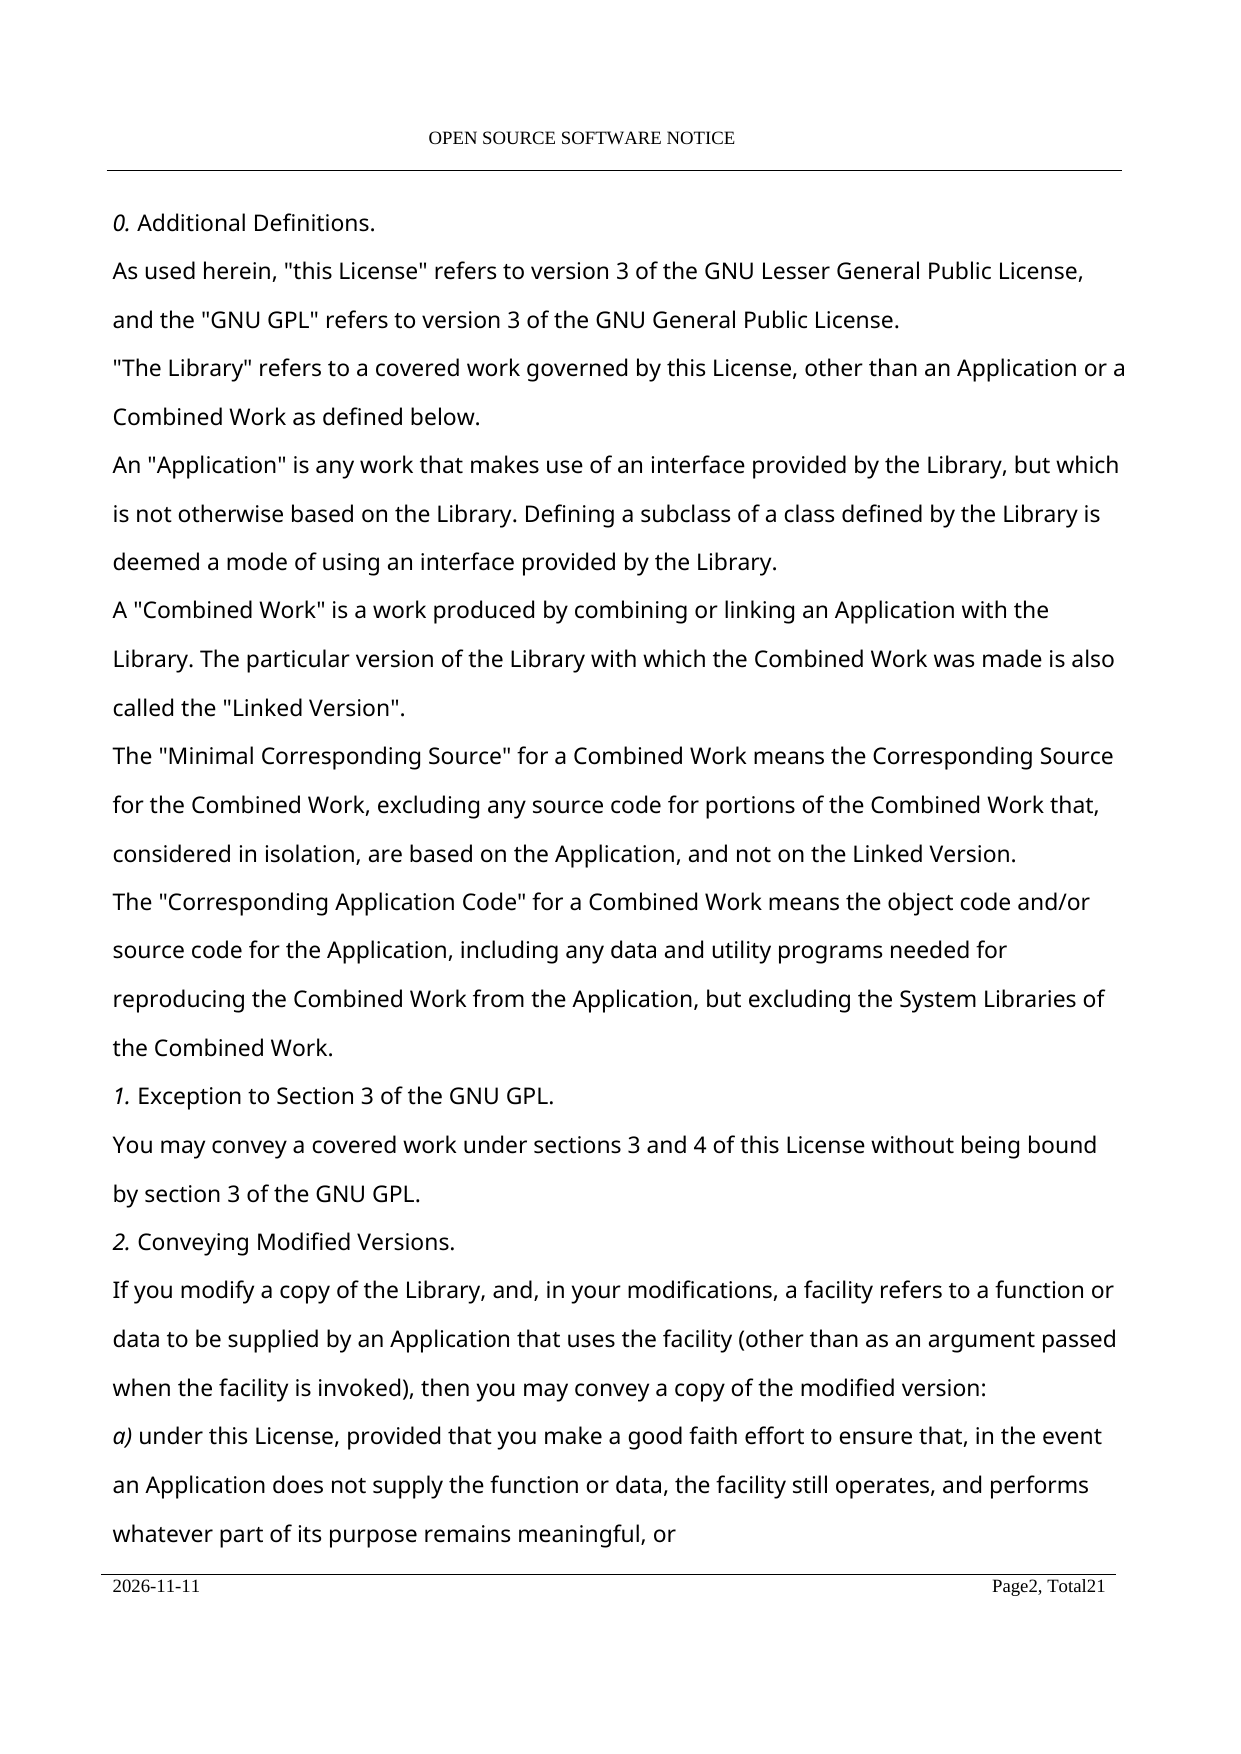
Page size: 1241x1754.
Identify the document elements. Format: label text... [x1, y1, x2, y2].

text 2. Conveying Modified Versions. If you modify a copy of the Library, and, in your modifications, a facility refers to a function or data to be supplied by an Application that uses the facility (other than as an argument passed when the facility is invoked), then you may convey a copy of the modified version: [112, 1225, 1128, 1404]
text The "Minimal Corresponding Source" for a Combined Work means the Corresponding Source for the Combined Work, excluding any source code for portions of the Combined Work that, considered in isolation, are based on the Application, and not on the Linked Version. [112, 739, 1128, 869]
text a) under this License, provided that you make a good faith effort to ensure that, in the event an Application does not supply the function or data, the facility still operates, and performs whatever part of its purpose remains meaningful, or [112, 1419, 1128, 1549]
text A "Combined Work" is a work produced by combining or linking an Application with the Library. The particular version of the Library with which the Combined Work was made is also called the "Linked Version". [112, 594, 1128, 724]
text As used herein, "this License" refers to version 3 of the GNU Lesser General Public License, and the "GNU GPL" refers to version 3 of the GNU General Public License. [112, 254, 1128, 336]
text An "Application" is any work that makes use of an interface provided by the Library, but which is not otherwise based on the Library. Defining a subclass of a class defined by the Library is deemed a mode of using an interface provided by the Library. [112, 448, 1128, 578]
text "The Library" refers to a covered work governed by this License, other than an Application or a Combined Work as defined below. [112, 351, 1128, 433]
text The "Corresponding Application Code" for a Combined Work means the object code and/or source code for the Application, including any data and utility programs needed for reproducing the Combined Work from the Application, but excluding the System Libraries of the Combined Work. [112, 885, 1128, 1064]
text 1. Exception to Section 3 of the GNU GPL. You may convey a covered work under sections 3 and 4 of this License without being bound by section 3 of the GNU GPL. [112, 1079, 1128, 1209]
text 0. Additional Definitions. [112, 206, 1128, 239]
